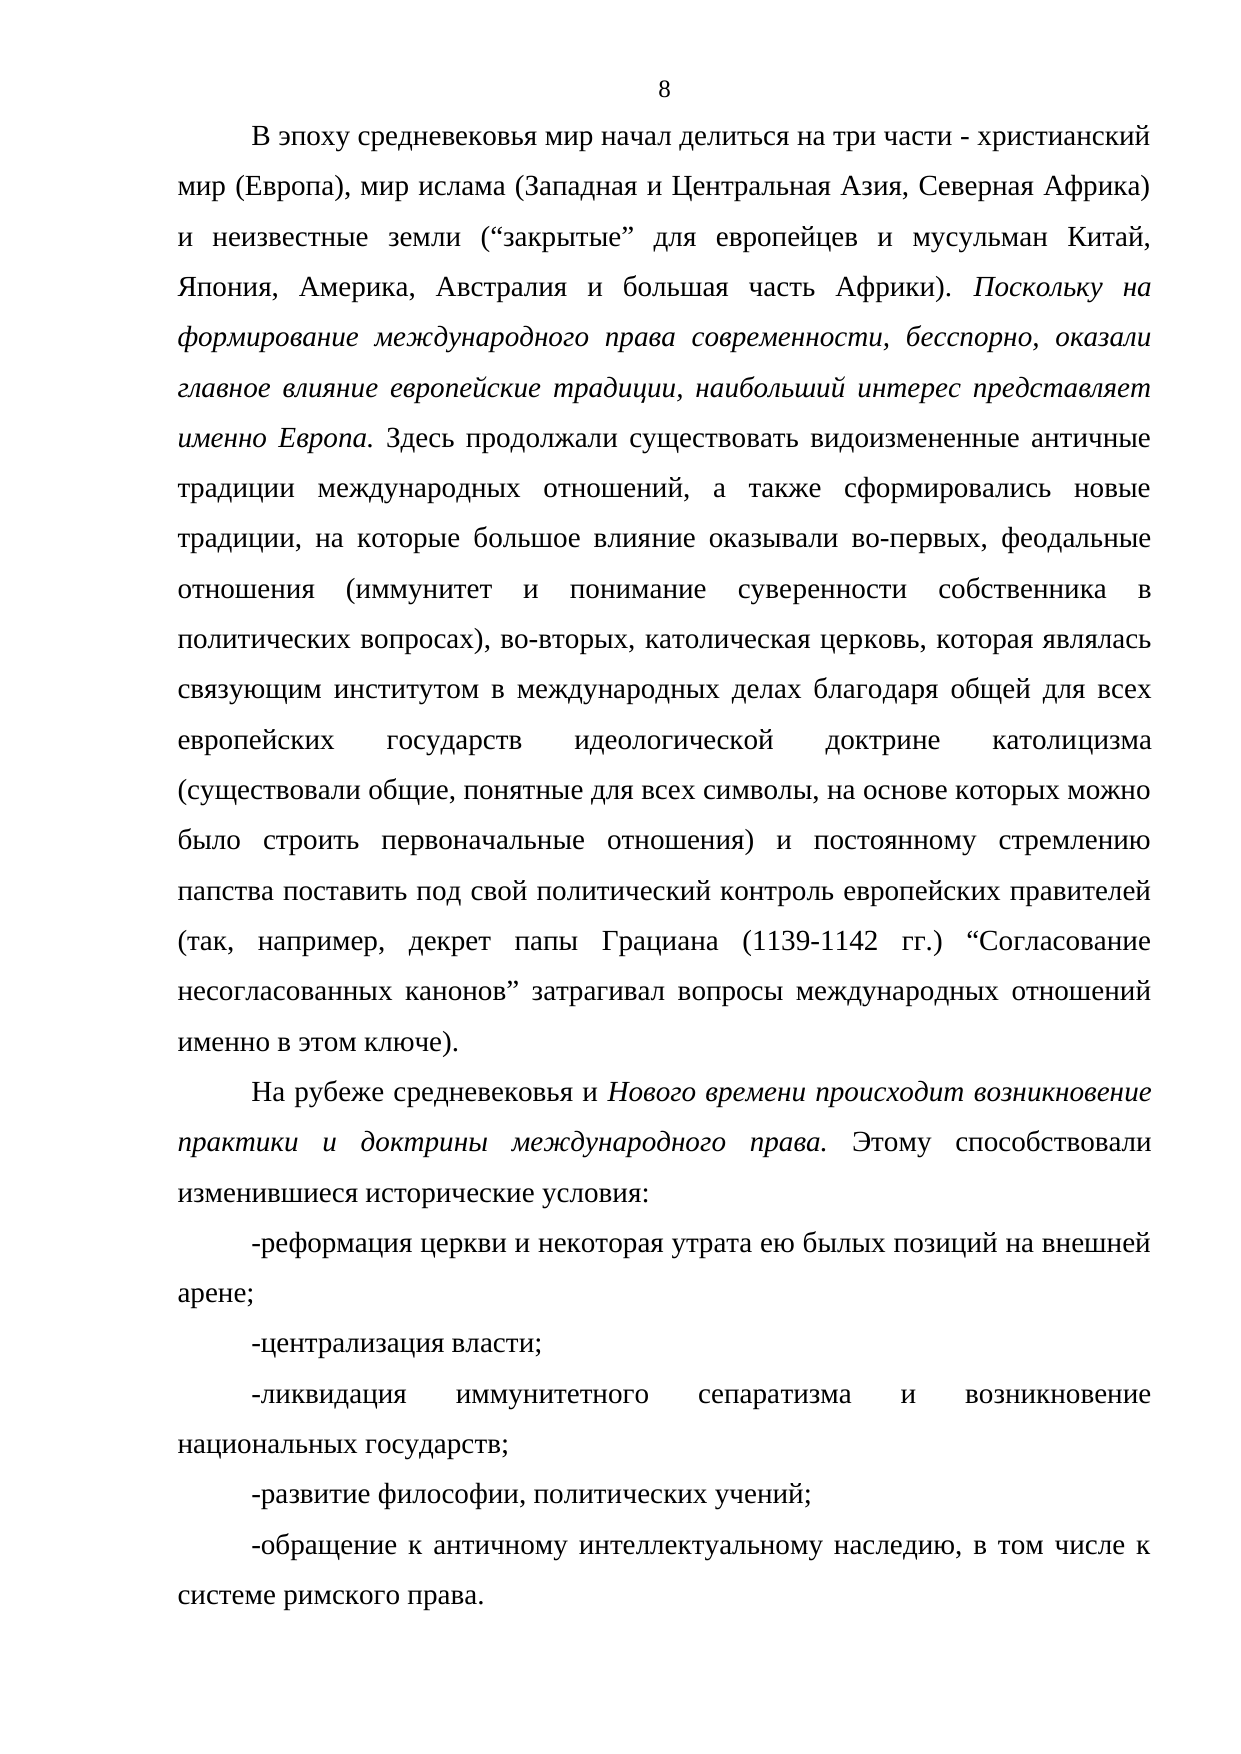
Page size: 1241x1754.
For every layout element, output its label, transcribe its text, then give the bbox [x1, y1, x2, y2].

text -обращение к античному интеллектуальному наследию, в том числе к системе римского права. [177, 1527, 1152, 1611]
text В эпоху средневековья мир начал делиться на три части - христианский мир (Европа), мир ислама (Западная и Центральная Азия, Северная Африка) и неизвестные земли (“закрытые” для европейцев и мусульман Китай, Япония, Америка, Австралия и большая часть Африки). Поскольку на формирование международного права современности, бесспорно, оказали главное влияние европейские традиции, наибольший интерес представляет именно Европа. Здесь продолжали существовать видоизмененные античные традиции международных отношений, а также сформировались новые традиции, на которые большое влияние оказывали во-первых, феодальные отношения (иммунитет и понимание суверенности собственника в политических вопросах), во-вторых, католическая церковь, которая являлась связующим институтом в международных делах благодаря общей для всех европейских государств идеологической доктрине католицизма (существовали общие, понятные для всех символы, на основе которых можно было строить первоначальные отношения) и постоянному стремлению папства поставить под свой политический контроль европейских правителей (так, например, декрет папы Грациана (1139-1142 гг.) “Согласование несогласованных канонов” затрагивал вопросы международных отношений именно в этом ключе). [177, 118, 1152, 1057]
text -ликвидация иммунитетного сепаратизма и возникновение национальных государств; [177, 1376, 1152, 1460]
text -развитие философии, политических учений; [177, 1477, 1152, 1510]
text -централизация власти; [177, 1326, 1152, 1359]
text На рубеже средневековья и Нового времени происходит возникновение практики и доктрины международного права. Этому способствовали изменившиеся исторические условия: [177, 1074, 1152, 1208]
text -реформация церкви и некоторая утрата ею былых позиций на внешней арене; [177, 1225, 1152, 1309]
